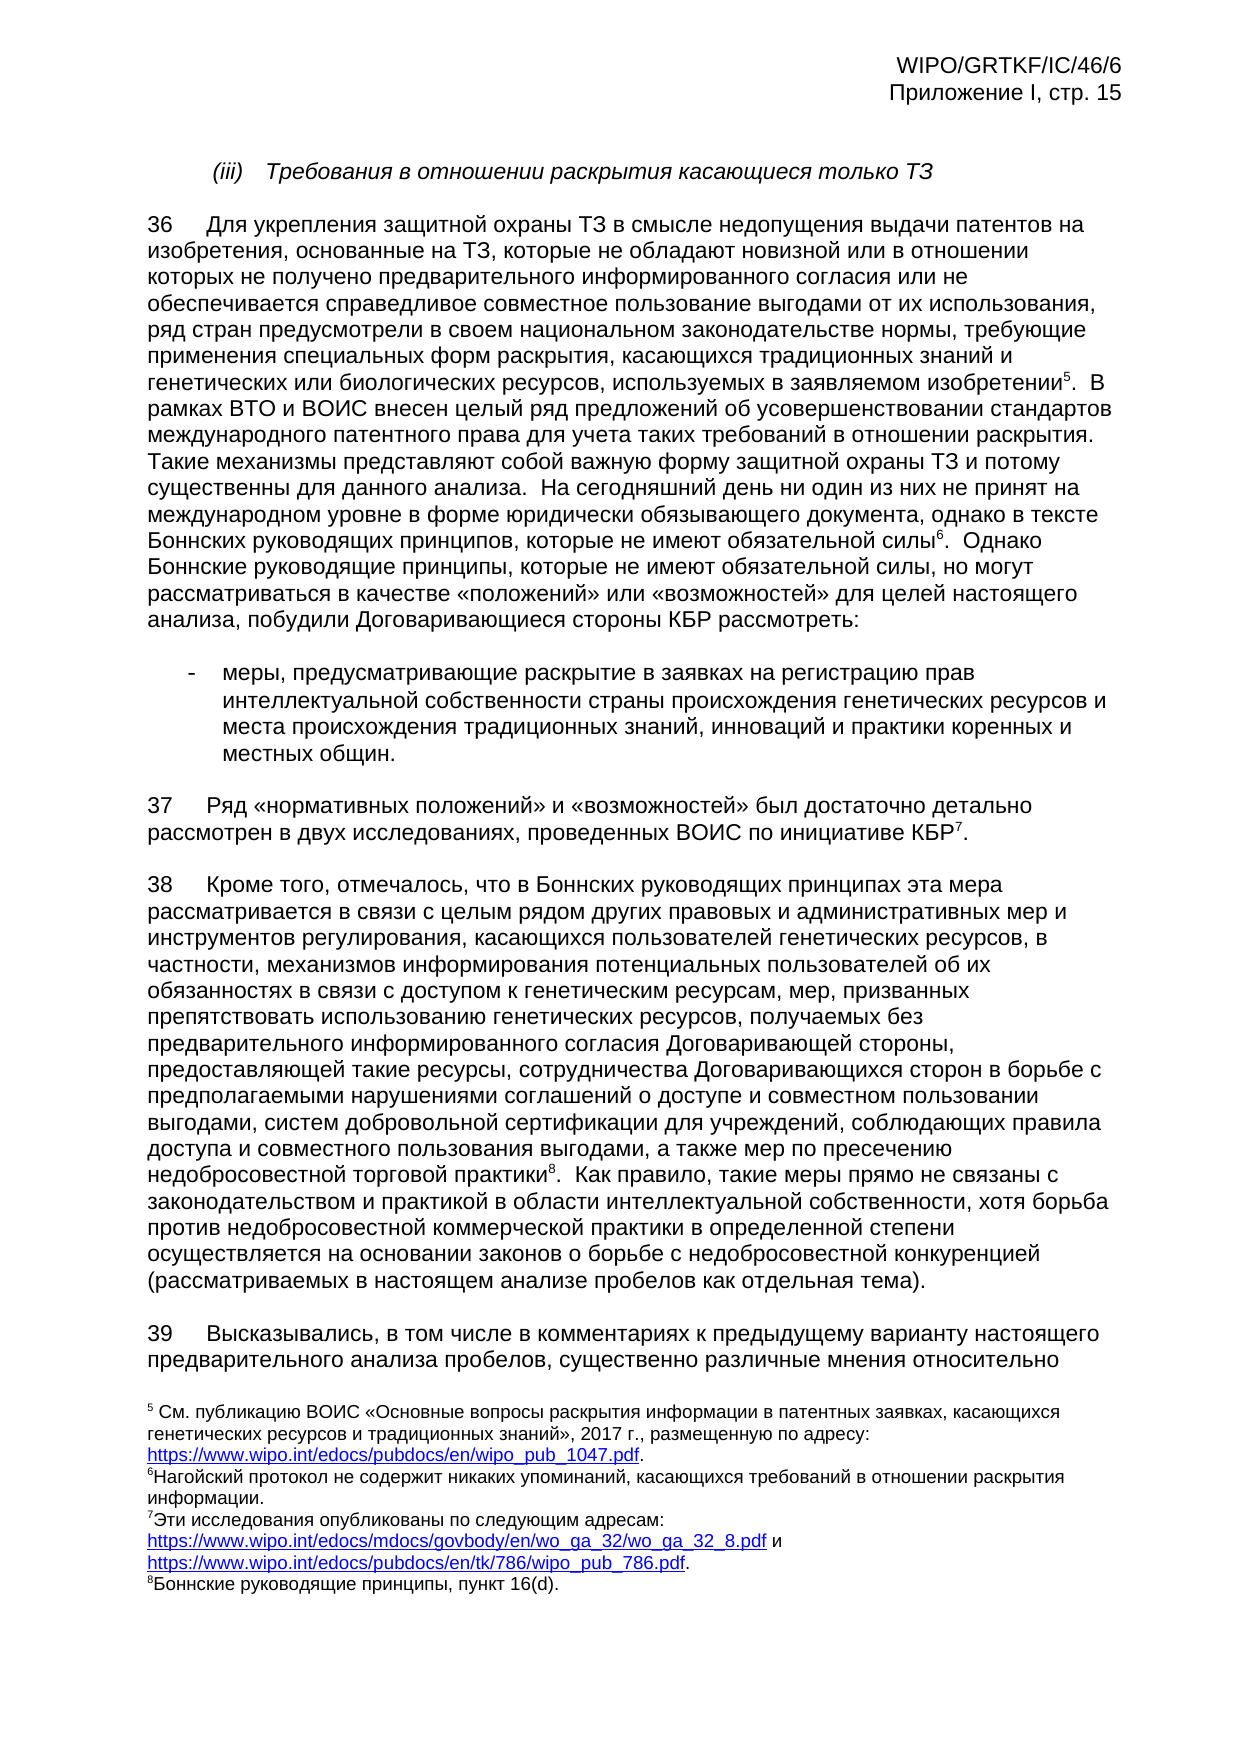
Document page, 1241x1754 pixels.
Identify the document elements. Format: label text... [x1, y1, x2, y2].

list меры, предусматривающие раскрытие в заявках на регистрацию прав интеллектуальной собственности страны происхождения генетических ресурсов и места происхождения традиционных знаний, инноваций и практики коренных и местных общин. [184, 659, 1122, 766]
text Кроме того, отмечалось, что в Боннских руководящих принципах эта мера рассматривается в связи с целым рядом других правовых и административных мер и инструментов регулирования, касающихся пользователей генетических ресурсов, в частности, механизмов информирования потенциальных пользователей об их обязанностях в связи с доступом к генетическим ресурсам, мер, призванных препятствовать использованию генетических ресурсов, получаемых без предварительного информированного согласия Договаривающей стороны, предоставляющей такие ресурсы, сотрудничества Договаривающихся сторон в борьбе с предполагаемыми нарушениями соглашений о доступе и совместном пользовании выгодами, систем добровольной сертификации для учреждений, соблюдающих правила доступа и совместного пользования выгодами, а также мер по пресечению недобросовестной торговой практики. Как правило, такие меры прямо не связаны с законодательством и практикой в области интеллектуальной собственности, хотя борьба против недобросовестной коммерческой практики в определенной степени осуществляется на основании законов о борьбе с недобросовестной конкуренцией (рассматриваемых в настоящем анализе пробелов как отдельная тема). [147, 871, 1122, 1293]
text Для укрепления защитной охраны ТЗ в смысле недопущения выдачи патентов на изобретения, основанные на ТЗ, которые не обладают новизной или в отношении которых не получено предварительного информированного согласия или не обеспечивается справедливое совместное пользование выгодами от их использования, ряд стран предусмотрели в своем национальном законодательстве нормы, требующие применения специальных форм раскрытия, касающихся традиционных знаний и генетических или биологических ресурсов, используемых в заявляемом изобретении. В рамках ВТО и ВОИС внесен целый ряд предложений об усовершенствовании стандартов международного патентного права для учета таких требований в отношении раскрытия. Такие механизмы представляют собой важную форму защитной охраны ТЗ и потому существенны для данного анализа. На сегодняшний день ни один из них не принят на международном уровне в форме юридически обязывающего документа, однако в тексте Боннских руководящих принципов, которые не имеют обязательной силы. Однако Боннские руководящие принципы, которые не имеют обязательной силы, но могут рассматриваться в качестве «положений» или «возможностей» для целей настоящего анализа, побудили Договаривающиеся стороны КБР рассмотреть: [147, 211, 1122, 632]
subtitle (iii) Требования в отношении раскрытия касающиеся только ТЗ [206, 158, 1122, 184]
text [147, 1319, 1122, 1372]
text Ряд «нормативных положений» и «возможностей» был достаточно детально рассмотрен в двух исследованиях, проведенных ВОИС по инициативе КБР. [147, 792, 1122, 845]
